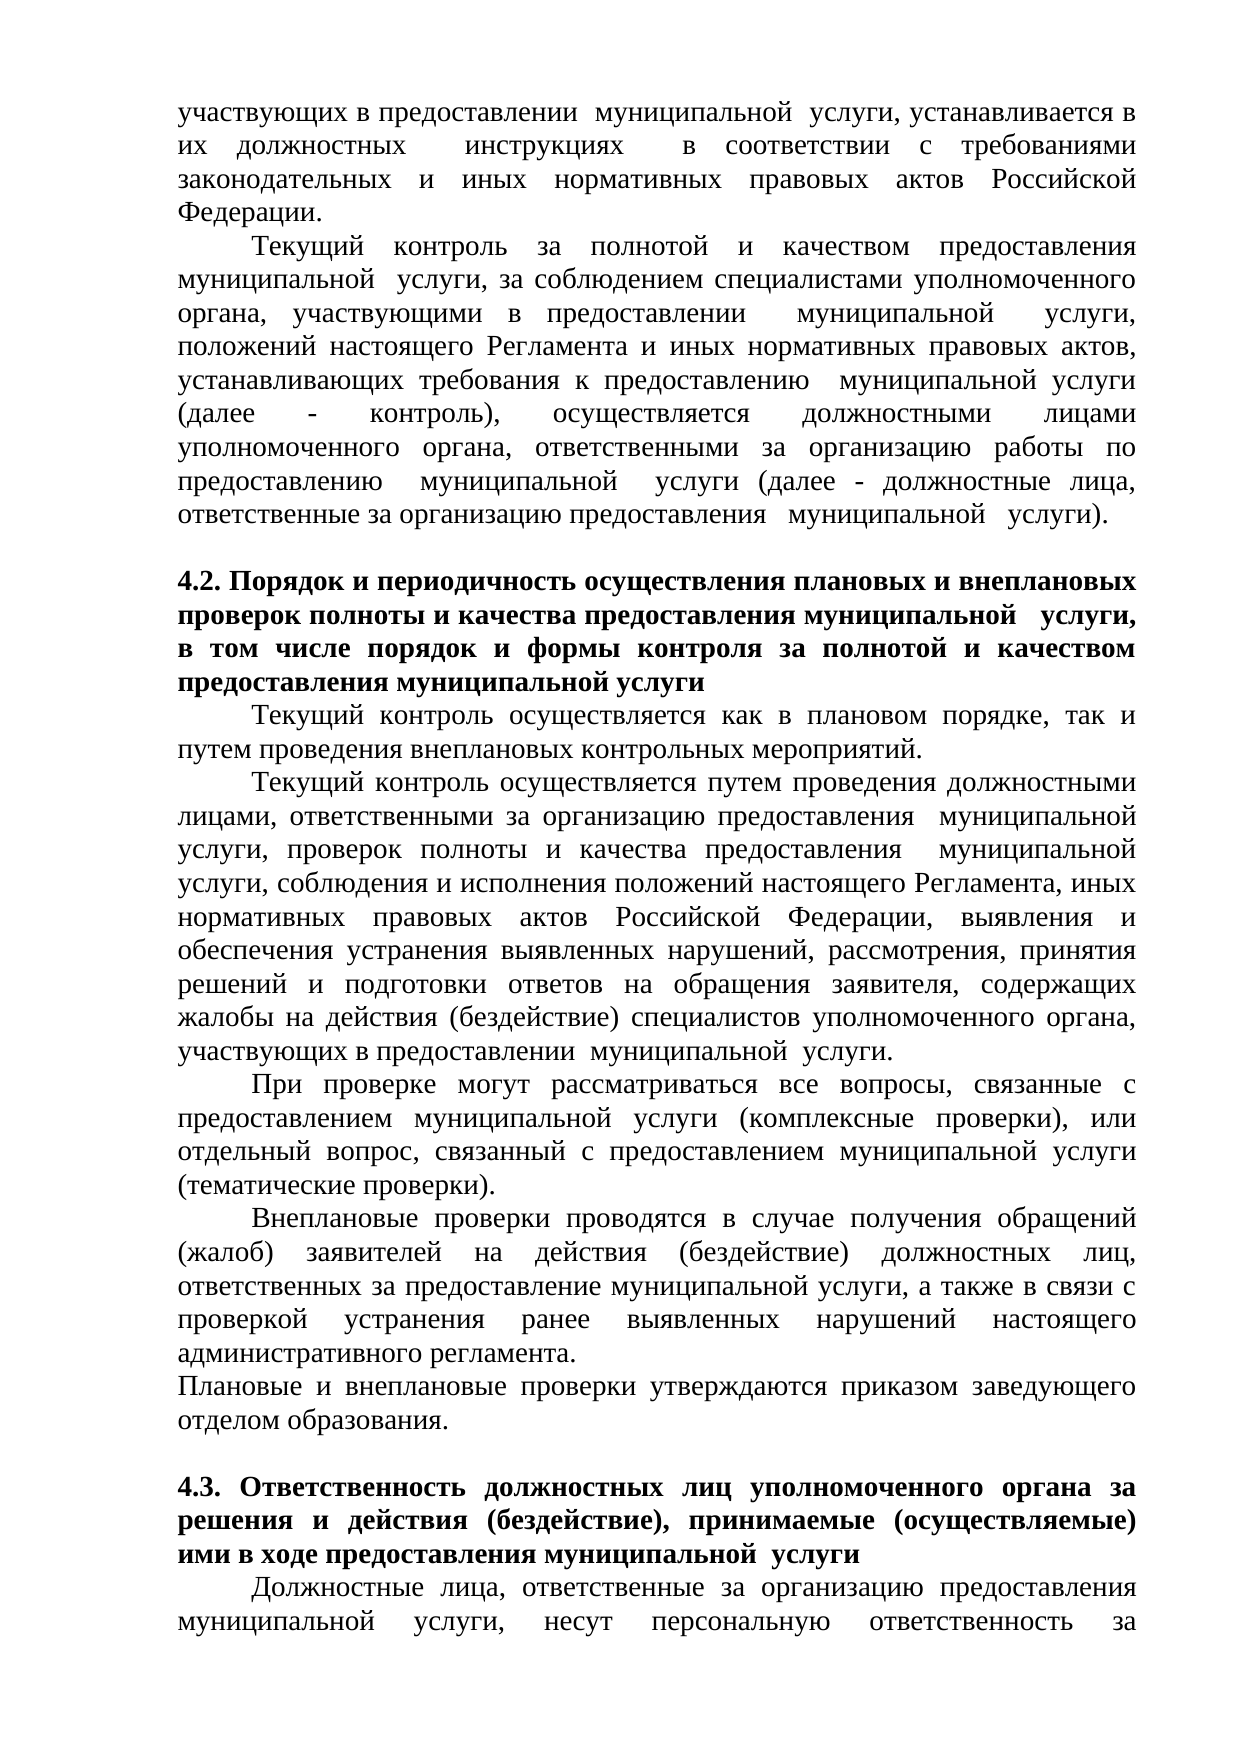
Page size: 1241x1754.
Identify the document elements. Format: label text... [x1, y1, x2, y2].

text Текущий контроль за полнотой и качеством предоставления муниципальной услуги, за соблюдением специалистами уполномоченного органа, участвующими в предоставлении муниципальной услуги, положений настоящего Регламента и иных нормативных правовых актов, устанавливающих требования к предоставлению муниципальной услуги (далее - контроль), осуществляется должностными лицами уполномоченного органа, ответственными за организацию работы по предоставлению муниципальной услуги (далее - должностные лица, ответственные за организацию предоставления муниципальной услуги). [177, 228, 1137, 530]
text Текущий контроль осуществляется путем проведения должностными лицами, ответственными за организацию предоставления муниципальной услуги, проверок полноты и качества предоставления муниципальной услуги, соблюдения и исполнения положений настоящего Регламента, иных нормативных правовых актов Российской Федерации, выявления и обеспечения устранения выявленных нарушений, рассмотрения, принятия решений и подготовки ответов на обращения заявителя, содержащих жалобы на действия (бездействие) специалистов уполномоченного органа, участвующих в предоставлении муниципальной услуги. [177, 764, 1137, 1066]
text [177, 94, 1137, 228]
text 4.2. Порядок и периодичность осуществления плановых и внеплановых проверок полноты и качества предоставления муниципальной услуги, в том числе порядок и формы контроля за полнотой и качеством предоставления муниципальной услуги [177, 563, 1137, 697]
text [177, 1569, 1137, 1637]
text Внеплановые проверки проводятся в случае получения обращений (жалоб) заявителей на действия (бездействие) должностных лиц, ответственных за предоставление муниципальной услуги, а также в связи с проверкой устранения ранее выявленных нарушений настоящего административного регламента. [177, 1201, 1137, 1368]
text При проверке могут рассматриваться все вопросы, связанные с предоставлением муниципальной услуги (комплексные проверки), или отдельный вопрос, связанный с предоставлением муниципальной услуги (тематические проверки). [177, 1066, 1137, 1201]
text 4.3. Ответственность должностных лиц уполномоченного органа за решения и действия (бездействие), принимаемые (осуществляемые) ими в ходе предоставления муниципальной услуги [177, 1469, 1137, 1569]
text Плановые и внеплановые проверки утверждаются приказом заведующего отделом образования. [177, 1368, 1137, 1435]
text Текущий контроль осуществляется как в плановом порядке, так и путем проведения внеплановых контрольных мероприятий. [177, 697, 1137, 764]
